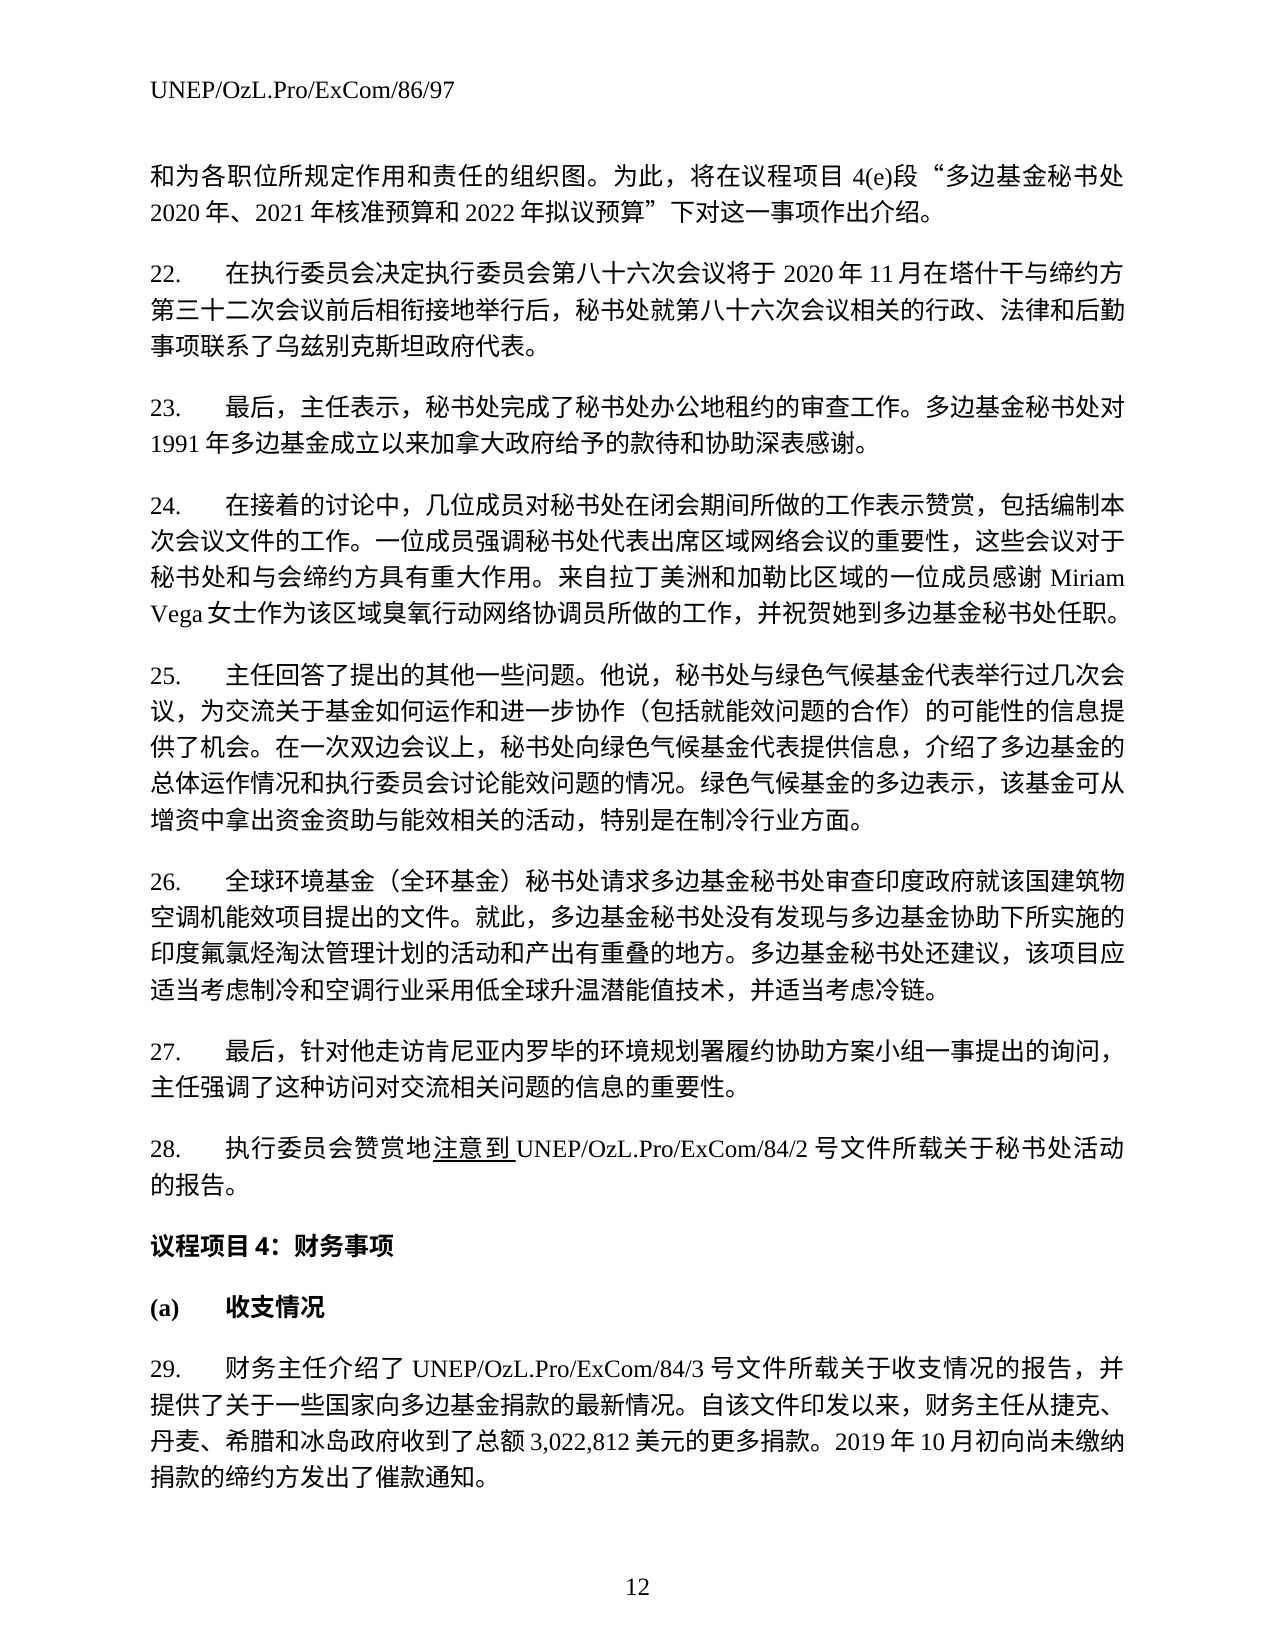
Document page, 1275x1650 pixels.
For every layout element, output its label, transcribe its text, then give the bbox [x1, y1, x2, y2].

subtitle 执行委员会赞赏地注意到UNEP/OzL.Pro/ExCom/84/2号文件所载关于秘书处活动的报告。 [150, 1129, 1125, 1201]
subtitle 在执行委员会决定执行委员会第八十六次会议将于2020年11月在塔什干与缔约方第三十二次会议前后相衔接地举行后，秘书处就第八十六次会议相关的行政、法律和后勤事项联系了乌兹别克斯坦政府代表。 [150, 254, 1125, 363]
text (a) 收支情况 [150, 1288, 1125, 1324]
subtitle 议程项目4：财务事项 [150, 1226, 1125, 1263]
subtitle 财务主任介绍了UNEP/OzL.Pro/ExCom/84/3号文件所载关于收支情况的报告，并提供了关于一些国家向多边基金捐款的最新情况。自该文件印发以来，财务主任从捷克、丹麦、希腊和冰岛政府收到了总额3,022,812美元的更多捐款。2019年10月初向尚未缴纳捐款的缔约方发出了催款通知。 [150, 1349, 1125, 1494]
subtitle 全球环境基金（全环基金）秘书处请求多边基金秘书处审查印度政府就该国建筑物空调机能效项目提出的文件。就此，多边基金秘书处没有发现与多边基金协助下所实施的印度氟氯烃淘汰管理计划的活动和产出有重叠的地方。多边基金秘书处还建议，该项目应适当考虑制冷和空调行业采用低全球升温潜能值技术，并适当考虑冷链。 [150, 861, 1125, 1006]
subtitle 主任回答了提出的其他一些问题。他说，秘书处与绿色气候基金代表举行过几次会议，为交流关于基金如何运作和进一步协作（包括就能效问题的合作）的可能性的信息提供了机会。在一次双边会议上，秘书处向绿色气候基金代表提供信息，介绍了多边基金的总体运作情况和执行委员会讨论能效问题的情况。绿色气候基金的多边表示，该基金可从增资中拿出资金资助与能效相关的活动，特别是在制冷行业方面。 [150, 655, 1125, 836]
subtitle 最后，针对他走访肯尼亚内罗毕的环境规划署履约协助方案小组一事提出的询问，主任强调了这种访问对交流相关问题的信息的重要性。 [150, 1031, 1125, 1104]
subtitle 最后，主任表示，秘书处完成了秘书处办公地租约的审查工作。多边基金秘书处对1991年多边基金成立以来加拿大政府给予的款待和协助深表感谢。 [150, 388, 1125, 460]
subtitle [150, 156, 1125, 229]
subtitle 在接着的讨论中，几位成员对秘书处在闭会期间所做的工作表示赞赏，包括编制本次会议文件的工作。一位成员强调秘书处代表出席区域网络会议的重要性，这些会议对于秘书处和与会缔约方具有重大作用。来自拉丁美洲和加勒比区域的一位成员感谢Miriam Vega女士作为该区域臭氧行动网络协调员所做的工作，并祝贺她到多边基金秘书处任职。 [150, 485, 1125, 630]
